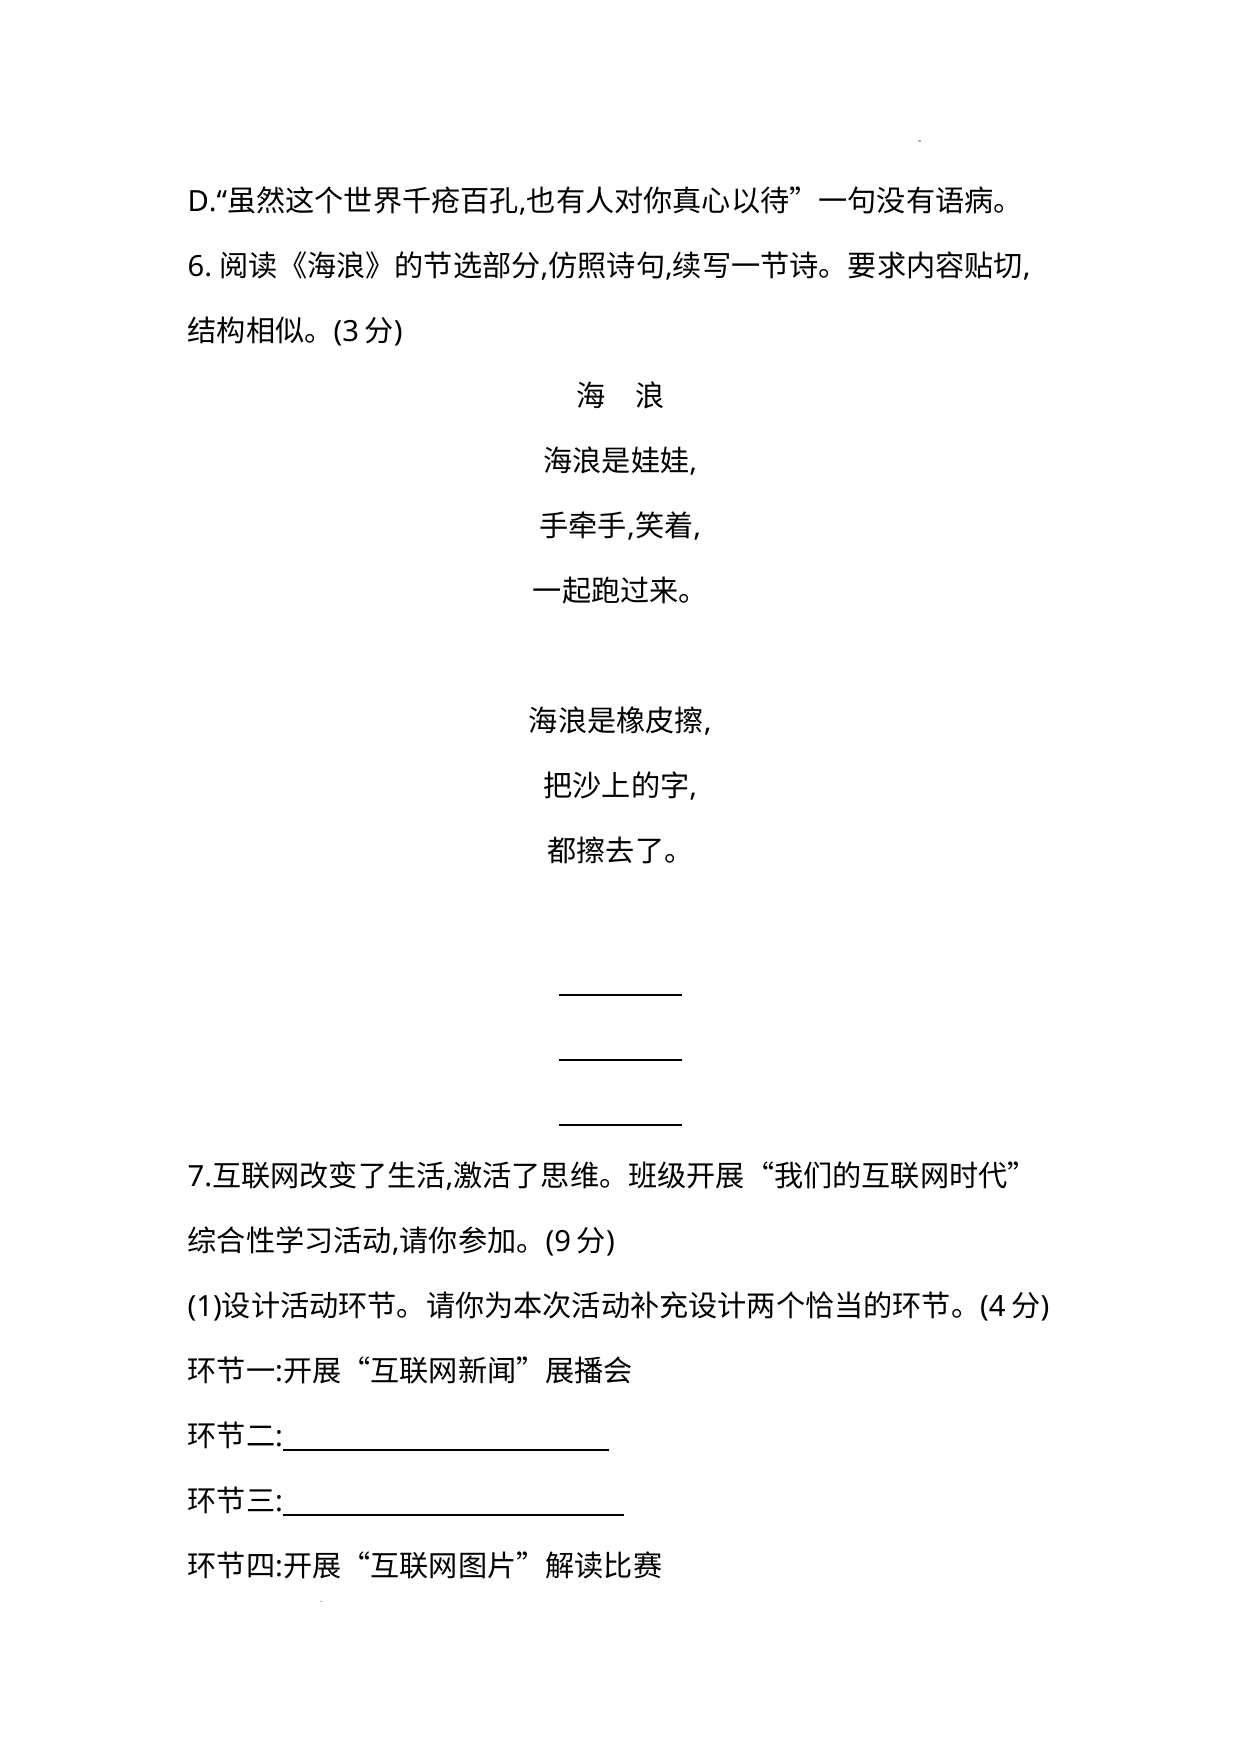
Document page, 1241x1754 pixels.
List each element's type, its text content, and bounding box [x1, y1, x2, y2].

text 环节三: [187, 1466, 1053, 1531]
text 环节二: [187, 1401, 1053, 1466]
text 都擦去了。 [187, 816, 1053, 881]
text 7.互联网改变了生活,激活了思维。班级开展“我们的互联网时代”综合性学习活动,请你参加。(9分) [187, 1141, 1053, 1271]
text (1)设计活动环节。请你为本次活动补充设计两个恰当的环节。(4分) [187, 1271, 1053, 1336]
text 环节一:开展“互联网新闻”展播会 [187, 1336, 1053, 1401]
text 海 浪 [187, 361, 1053, 426]
text 手牵手,笑着, [187, 491, 1053, 556]
text 6. 阅读《海浪》的节选部分,仿照诗句,续写一节诗。要求内容贴切,结构相似。(3分) [187, 231, 1053, 361]
text 海浪是橡皮擦, [187, 686, 1053, 751]
text D.“虽然这个世界千疮百孔,也有人对你真心以待”一句没有语病。 [187, 166, 1053, 231]
text 海浪是娃娃, [187, 426, 1053, 491]
text 一起跑过来。 [187, 556, 1053, 621]
text 环节四:开展“互联网图片”解读比赛 [187, 1531, 1053, 1596]
text 把沙上的字, [187, 751, 1053, 816]
